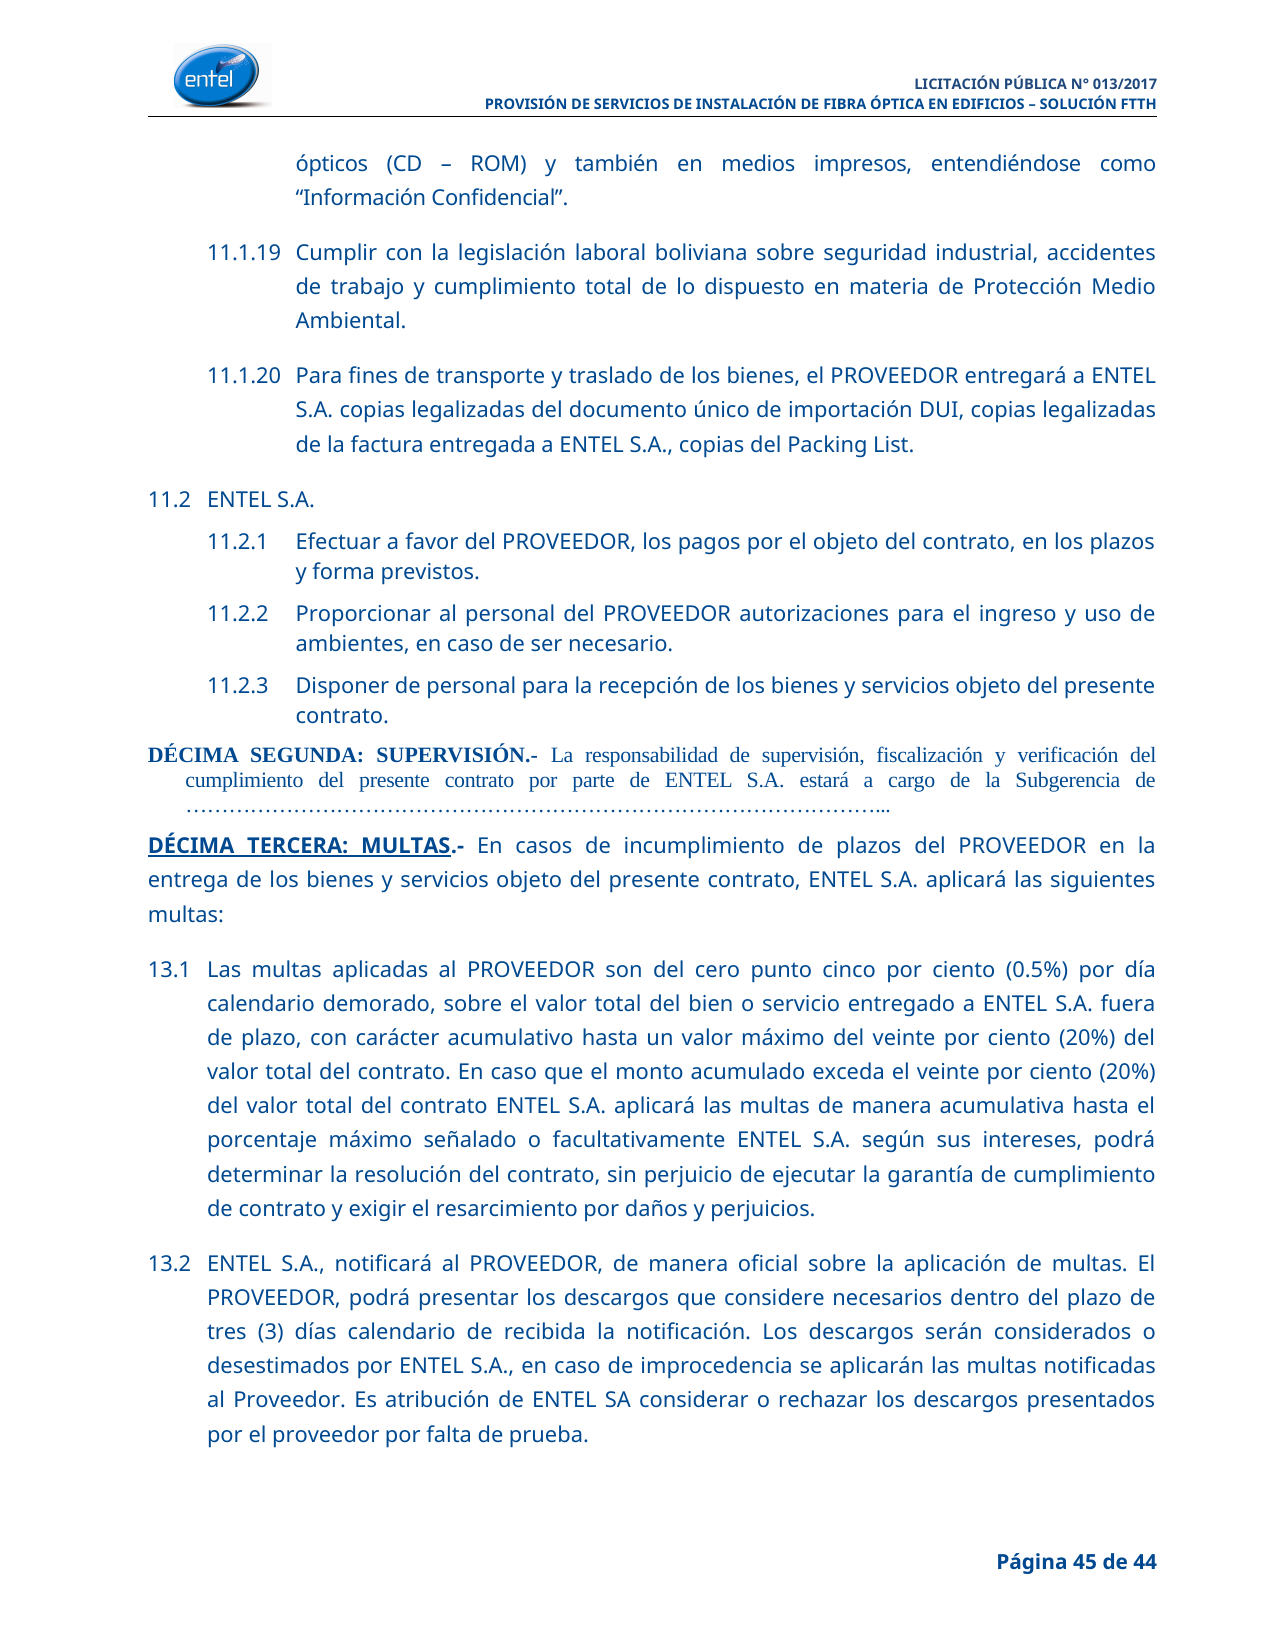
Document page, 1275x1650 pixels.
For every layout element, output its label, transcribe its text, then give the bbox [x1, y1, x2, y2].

list Efectuar a favor del PROVEEDOR, los pagos por el objeto del contrato, en los plazos y forma previstos. [207, 526, 1157, 585]
text 11.1.19 Cumplir con la legislación laboral boliviana sobre seguridad industrial, accidentes de trabajo y cumplimiento total de lo dispuesto en materia de Protección Medio Ambiental. [207, 237, 1157, 335]
picture [173, 43, 272, 108]
text DÉCIMA TERCERA: MULTAS.- En casos de incumplimiento de plazos del PROVEEDOR en la entrega de los bienes y servicios objeto del presente contrato, ENTEL S.A. aplicará las siguientes multas: [148, 830, 1157, 928]
list ENTEL S.A. [148, 483, 1157, 513]
list Disponer de personal para la recepción de los bienes y servicios objeto del presente contrato. [207, 670, 1157, 729]
text 11.1.20 Para fines de transporte y traslado de los bienes, el PROVEEDOR entregará a ENTEL S.A. copias legalizadas del documento único de importación DUI, copias legalizadas de la factura entregada a ENTEL S.A., copias del Packing List. [207, 360, 1157, 458]
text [207, 148, 1157, 212]
subtitle DÉCIMA SEGUNDA: SUPERVISIÓN.- La responsabilidad de supervisión, fiscalización y verificación del cumplimiento del presente contrato por parte de ENTEL S.A. estará a cargo de la Subgerencia de ……………………………………………………………………………………... [148, 742, 1157, 818]
list Proporcionar al personal del PROVEEDOR autorizaciones para el ingreso y uso de ambientes, en caso de ser necesario. [207, 598, 1157, 657]
text 13.2 ENTEL S.A., notificará al PROVEEDOR, de manera oficial sobre la aplicación de multas. El PROVEEDOR, podrá presentar los descargos que considere necesarios dentro del plazo de tres (3) días calendario de recibida la notificación. Los descargos serán considerados o desestimados por ENTEL S.A., en caso de improcedencia se aplicarán las multas notificadas al Proveedor. Es atribución de ENTEL SA considerar o rechazar los descargos presentados por el proveedor por falta de prueba. [148, 1248, 1157, 1448]
text 13.1 Las multas aplicadas al PROVEEDOR son del cero punto cinco por ciento (0.5%) por día calendario demorado, sobre el valor total del bien o servicio entregado a ENTEL S.A. fuera de plazo, con carácter acumulativo hasta un valor máximo del veinte por ciento (20%) del valor total del contrato. En caso que el monto acumulado exceda el veinte por ciento (20%) del valor total del contrato ENTEL S.A. aplicará las multas de manera acumulativa hasta el porcentaje máximo señalado o facultativamente ENTEL S.A. según sus intereses, podrá determinar la resolución del contrato, sin perjuicio de ejecutar la garantía de cumplimiento de contrato y exigir el resarcimiento por daños y perjuicios. [148, 953, 1157, 1222]
